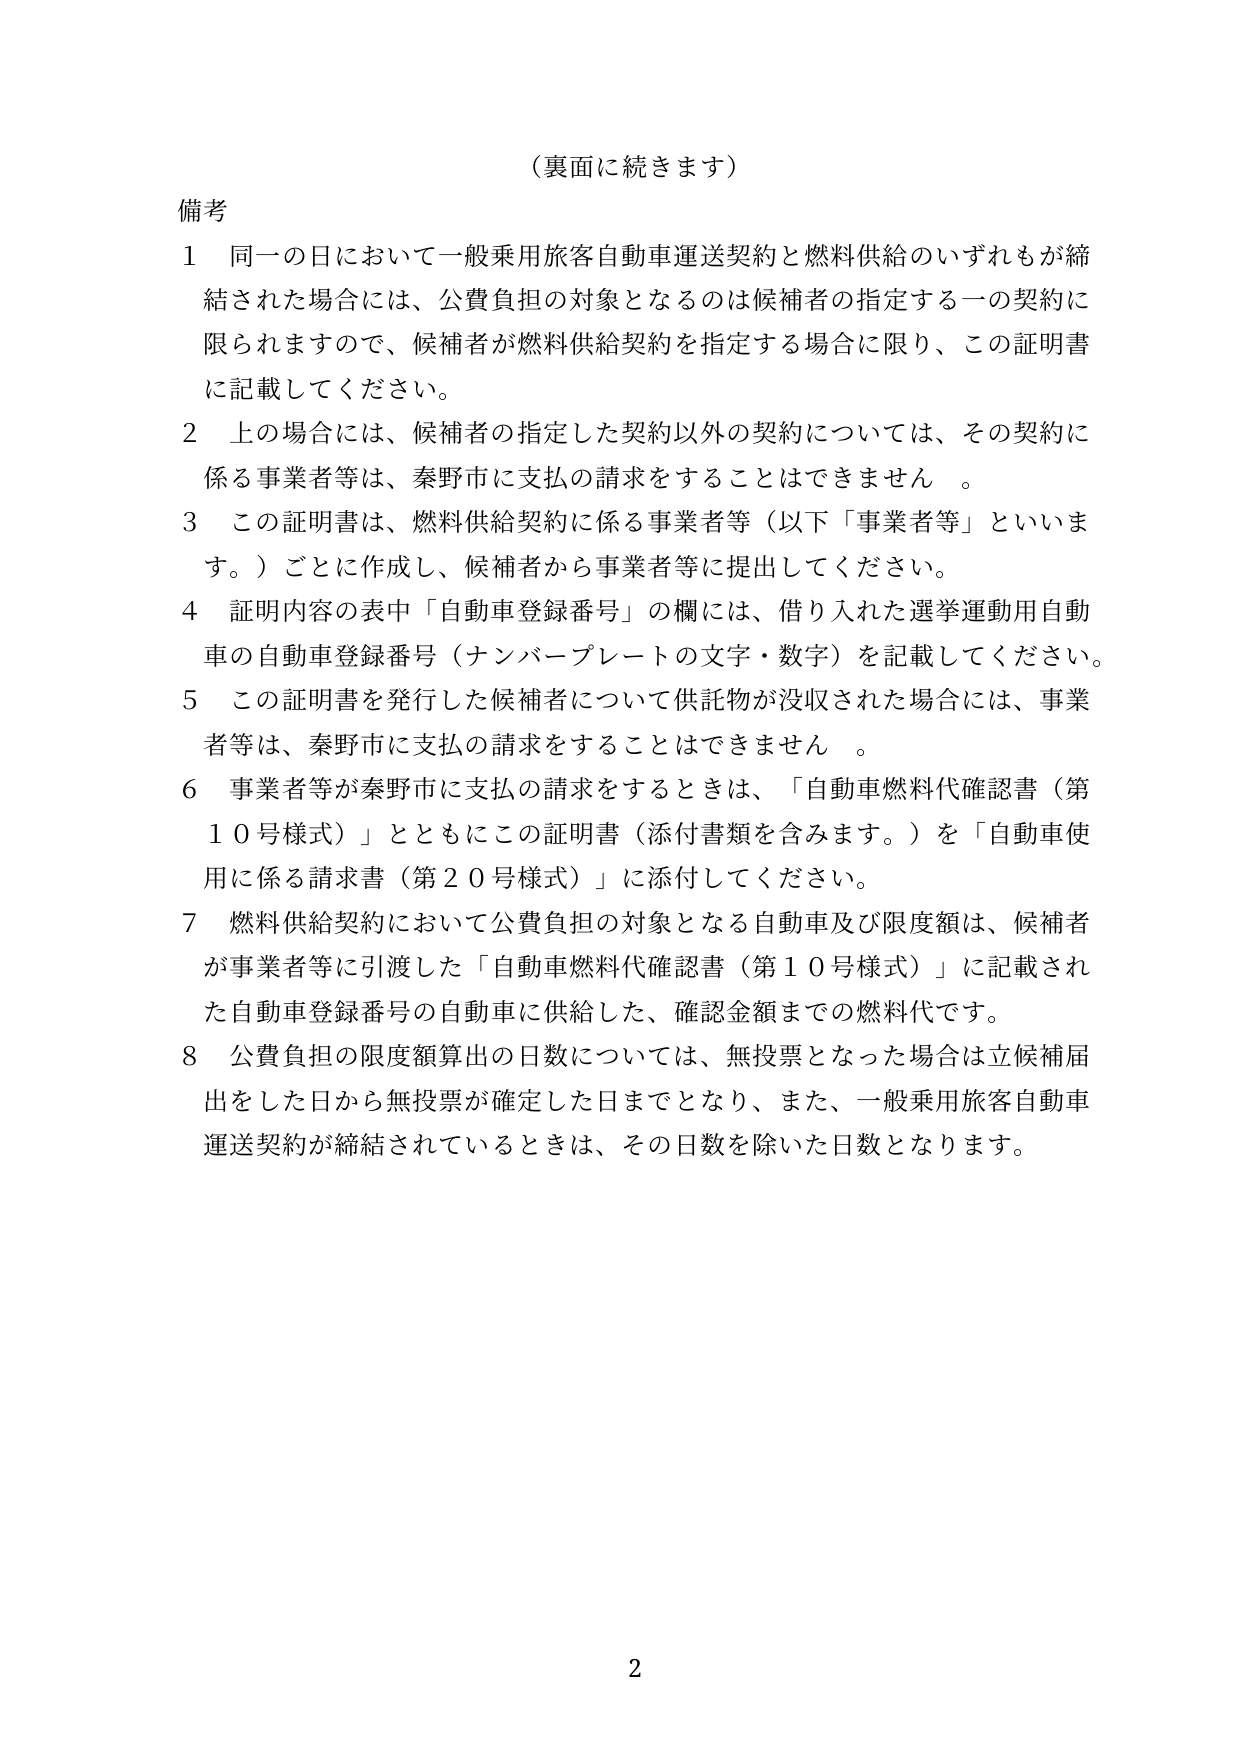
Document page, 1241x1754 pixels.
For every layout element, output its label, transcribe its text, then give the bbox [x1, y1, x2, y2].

text 備考 [177, 187, 1092, 232]
text １ 同一の日において一般乗用旅客自動車運送契約と燃料供給のいずれもが締結された場合には、公費負担の対象となるのは候補者の指定する一の契約に限られますので、候補者が燃料供給契約を指定する場合に限り、この証明書に記載してください。 [177, 232, 1092, 410]
text ２ 上の場合には、候補者の指定した契約以外の契約については、その契約に係る事業者等は、秦野市に支払の請求をすることはできません。 [177, 410, 1092, 499]
text ４ 証明内容の表中「自動車登録番号」の欄には、借り入れた選挙運動用自動車の自動車登録番号（ナンバープレートの文字・数字）を記載してください。 [177, 588, 1092, 677]
text ５ この証明書を発行した候補者について供託物が没収された場合には、事業者等は、秦野市に支払の請求をすることはできません。 [177, 677, 1092, 766]
text ７ 燃料供給契約において公費負担の対象となる自動車及び限度額は、候補者が事業者等に引渡した「自動車燃料代確認書（第１０号様式）」に記載された自動車登録番号の自動車に供給した、確認金額までの燃料代です。 [177, 899, 1092, 1033]
text （裏面に続きます） [177, 143, 1092, 187]
text ６ 事業者等が秦野市に支払の請求をするときは、「自動車燃料代確認書（第１０号様式）」とともにこの証明書（添付書類を含みます。）を「自動車使用に係る請求書（第２０号様式）」に添付してください。 [177, 766, 1092, 899]
text ８ 公費負担の限度額算出の日数については、無投票となった場合は立候補届出をした日から無投票が確定した日までとなり、また、一般乗用旅客自動車運送契約が締結されているときは、その日数を除いた日数となります。 [177, 1033, 1092, 1166]
text ３ この証明書は、燃料供給契約に係る事業者等（以下「事業者等」といいます。）ごとに作成し、候補者から事業者等に提出してください。 [177, 499, 1092, 588]
